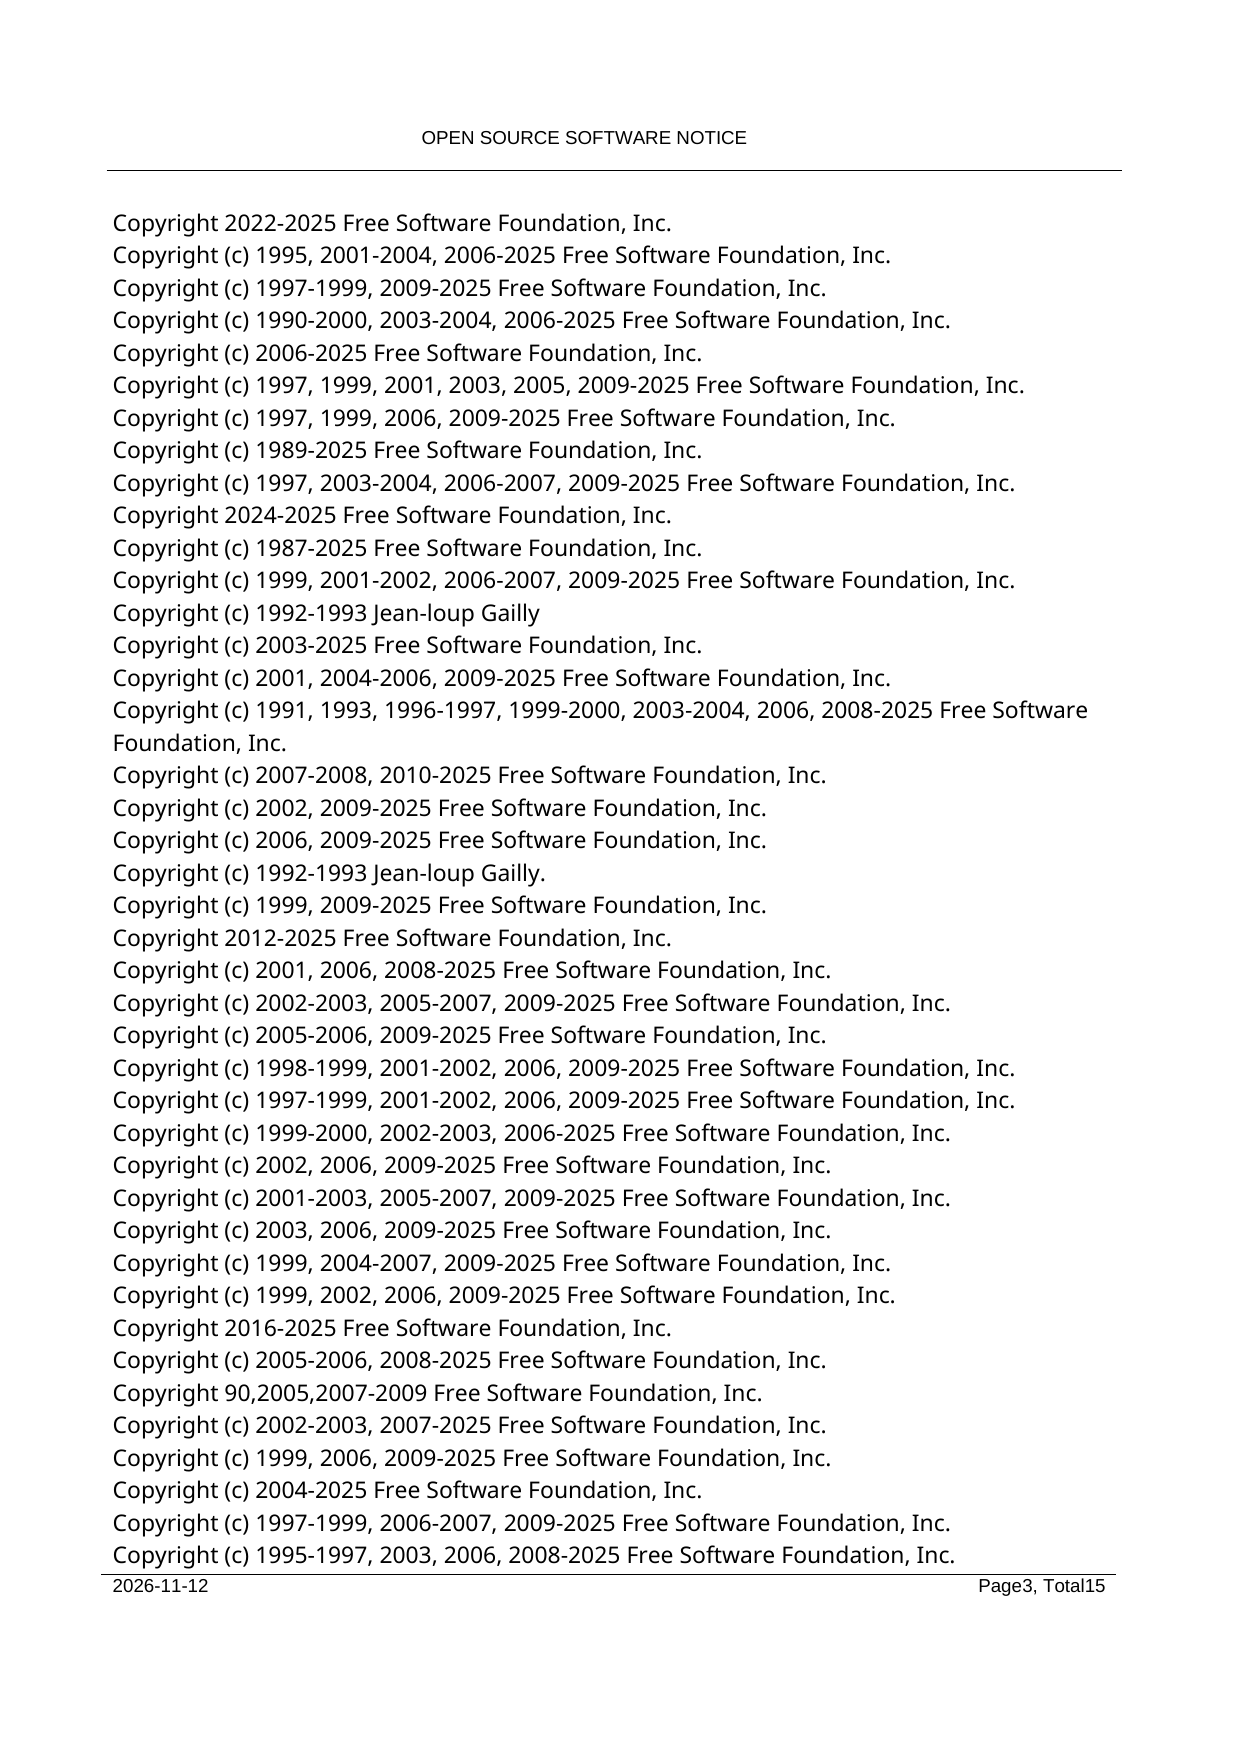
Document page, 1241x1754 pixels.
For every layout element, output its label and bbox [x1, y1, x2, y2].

text [112, 206, 1128, 1571]
